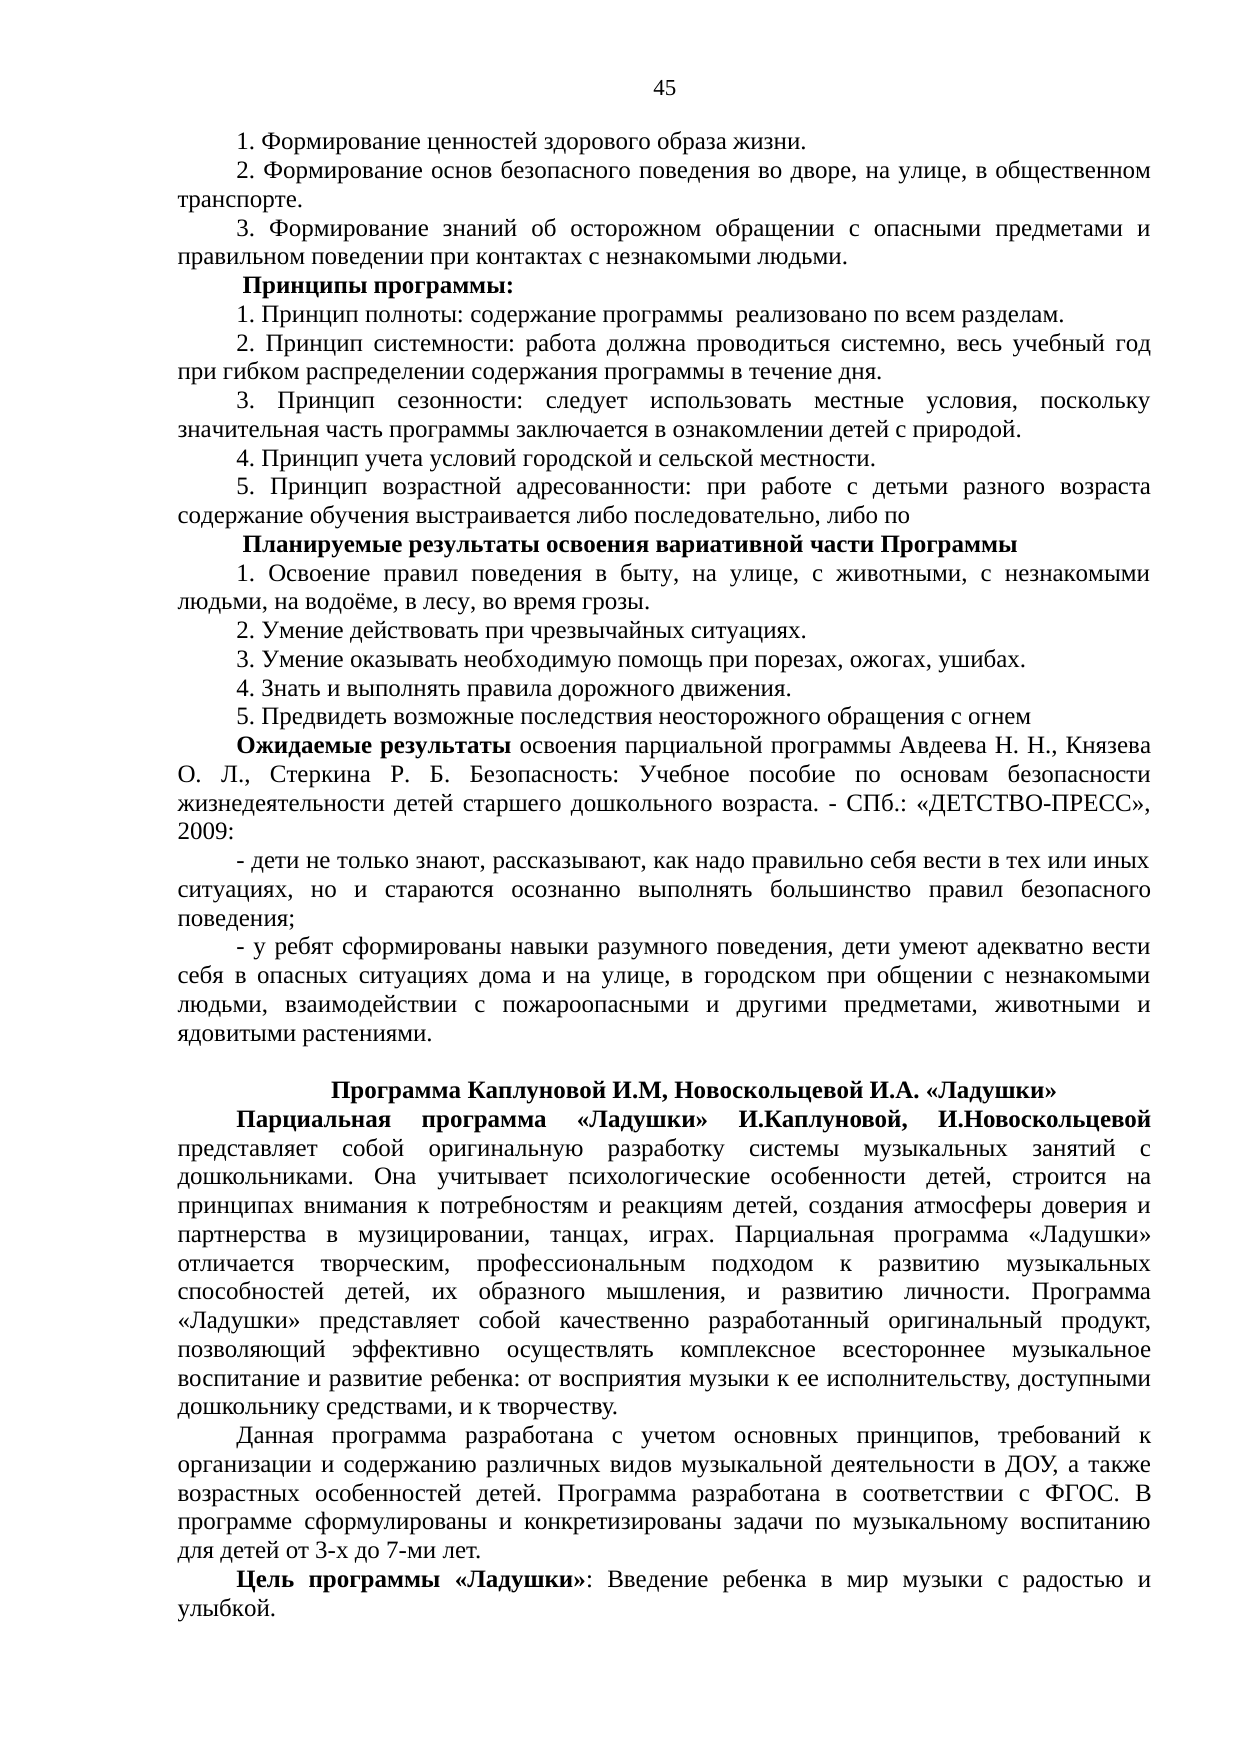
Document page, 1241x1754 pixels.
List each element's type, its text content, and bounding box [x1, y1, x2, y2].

text 1. Формирование ценностей здорового образа жизни. [177, 126, 1152, 155]
text 2. Принцип системности: работа должна проводиться системно, весь учебный год при гибком распределении содержания программы в течение дня. [177, 328, 1152, 385]
text 5. Принцип возрастной адресованности: при работе с детьми разного возраста содержание обучения выстраивается либо последовательно, либо по [177, 471, 1152, 529]
text 4. Знать и выполнять правила дорожного движения. [177, 673, 1152, 701]
text 1. Принцип полноты: содержание программы реализовано по всем разделам. [177, 299, 1152, 328]
text - у ребят сформированы навыки разумного поведения, дети умеют адекватно вести себя в опасных ситуациях дома и на улице, в городском при общении с незнакомыми людьми, взаимодействии с пожароопасными и другими предметами, животными и ядовитыми растениями. [177, 931, 1152, 1046]
text 3. Умение оказывать необходимую помощь при порезах, ожогах, ушибах. [177, 644, 1152, 673]
text Планируемые результаты освоения вариативной части Программы [177, 529, 1152, 558]
text Цель программы «Ладушки»: Введение ребенка в мир музыки с радостью и улыбкой. [177, 1564, 1152, 1621]
text Парциальная программа «Ладушки» И.Каплуновой, И.Новоскольцевой представляет собой оригинальную разработку системы музыкальных занятий с дошкольниками. Она учитывает психологические особенности детей, строится на принципах внимания к потребностям и реакциям детей, создания атмосферы доверия и партнерства в музицировании, танцах, играх. Парциальная программа «Ладушки» отличается творческим, профессиональным подходом к развитию музыкальных способностей детей, их образного мышления, и развитию личности. Программа «Ладушки» представляет собой качественно разработанный оригинальный продукт, позволяющий эффективно осуществлять комплексное всестороннее музыкальное воспитание и развитие ребенка: от восприятия музыки к ее исполнительству, доступными дошкольнику средствами, и к творчеству. [177, 1104, 1152, 1420]
text 3. Принцип сезонности: следует использовать местные условия, поскольку значительная часть программы заключается в ознакомлении детей с природой. [177, 385, 1152, 443]
text 5. Предвидеть возможные последствия неосторожного обращения с огнем [177, 701, 1152, 730]
text 2. Умение действовать при чрезвычайных ситуациях. [177, 615, 1152, 644]
text 1. Освоение правил поведения в быту, на улице, с животными, с незнакомыми людьми, на водоёме, в лесу, во время грозы. [177, 558, 1152, 615]
text 4. Принцип учета условий городской и сельской местности. [177, 443, 1152, 471]
list Программа Каплуновой И.М, Новоскольцевой И.А. «Ладушки» [236, 1075, 1152, 1104]
text - дети не только знают, рассказывают, как надо правильно себя вести в тех или иных ситуациях, но и стараются осознанно выполнять большинство правил безопасного поведения; [177, 845, 1152, 931]
text 2. Формирование основ безопасного поведения во дворе, на улице, в общественном транспорте. [177, 155, 1152, 213]
text Принципы программы: [177, 270, 1152, 299]
text Данная программа разработана с учетом основных принципов, требований к организации и содержанию различных видов музыкальной деятельности в ДОУ, а также возрастных особенностей детей. Программа разработана в соответствии с ФГОС. В программе сформулированы и конкретизированы задачи по музыкальному воспитанию для детей от 3-х до 7-ми лет. [177, 1420, 1152, 1564]
text 3. Формирование знаний об осторожном обращении с опасными предметами и правильном поведении при контактах с незнакомыми людьми. [177, 213, 1152, 270]
text Ожидаемые результаты освоения парциальной программы Авдеева Н. Н., Князева О. Л., Стеркина Р. Б. Безопасность: Учебное пособие по основам безопасности жизнедеятельности детей старшего дошкольного возраста. - СПб.: «ДЕТСТВО-ПРЕСС», 2009: [177, 730, 1152, 845]
